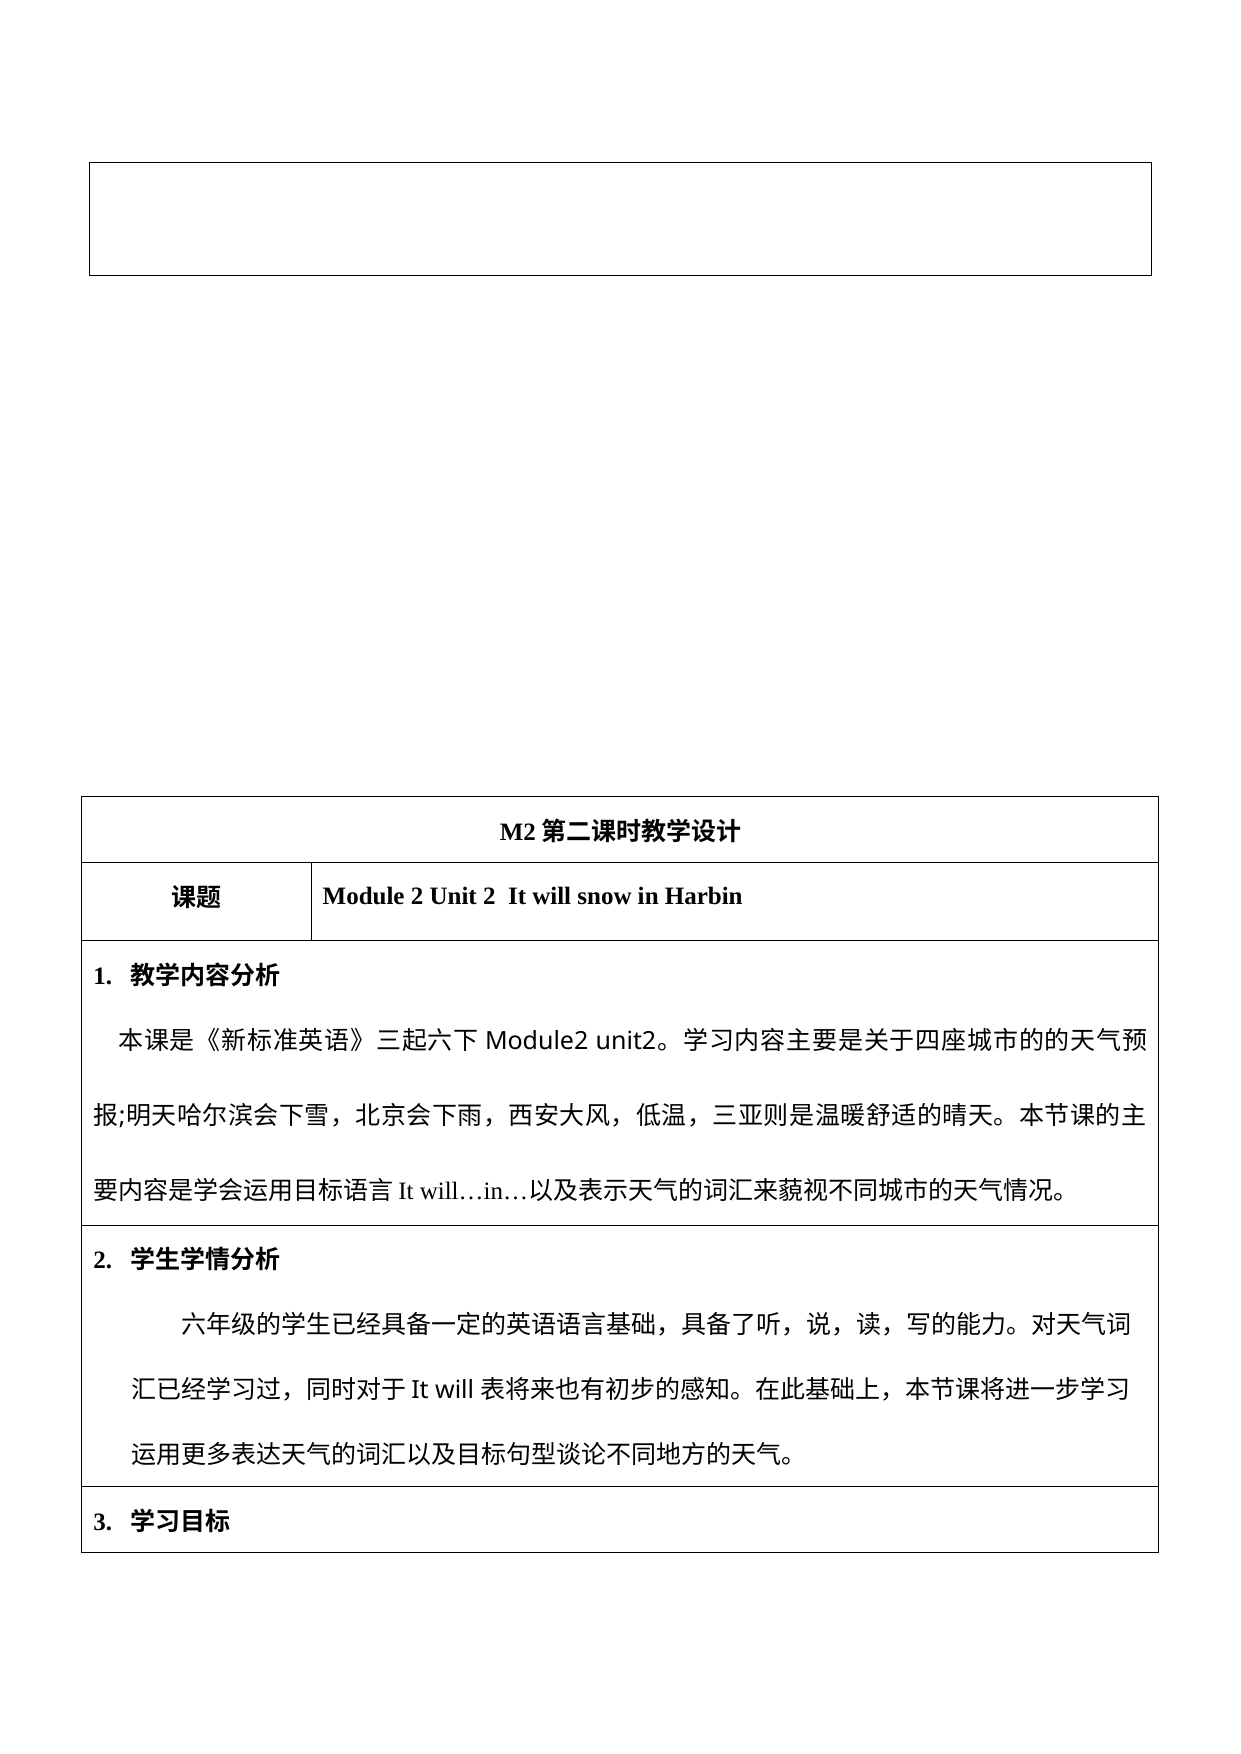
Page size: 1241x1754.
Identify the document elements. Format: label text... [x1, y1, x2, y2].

table_cell 教学内容分析 本课是《新标准英语》三起六下Module2 unit2。学习内容主要是关于四座城市的的天气预报;明天哈尔滨会下雪，北京会下雨，西安大风，低温，三亚则是温暖舒适的晴天。本节课的主要内容是学会运用目标语言It will…in…以及表示天气的词汇来藐视不同城市的天气情况。 [82, 941, 1158, 1224]
table_cell 学生学情分析 六年级的学生已经具备一定的英语语言基础，具备了听，说，读，写的能力。对天气词汇已经学习过，同时对于It will 表将来也有初步的感知。在此基础上，本节课将进一步学习运用更多表达天气的词汇以及目标句型谈论不同地方的天气。 [82, 1226, 1158, 1486]
table_cell 课题 [82, 863, 311, 940]
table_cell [82, 1487, 1158, 1552]
table_header M2第二课时教学设计 [82, 797, 1158, 862]
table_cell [90, 163, 1151, 275]
table_cell Module 2 Unit 2 It will snow in Harbin [312, 863, 1158, 940]
